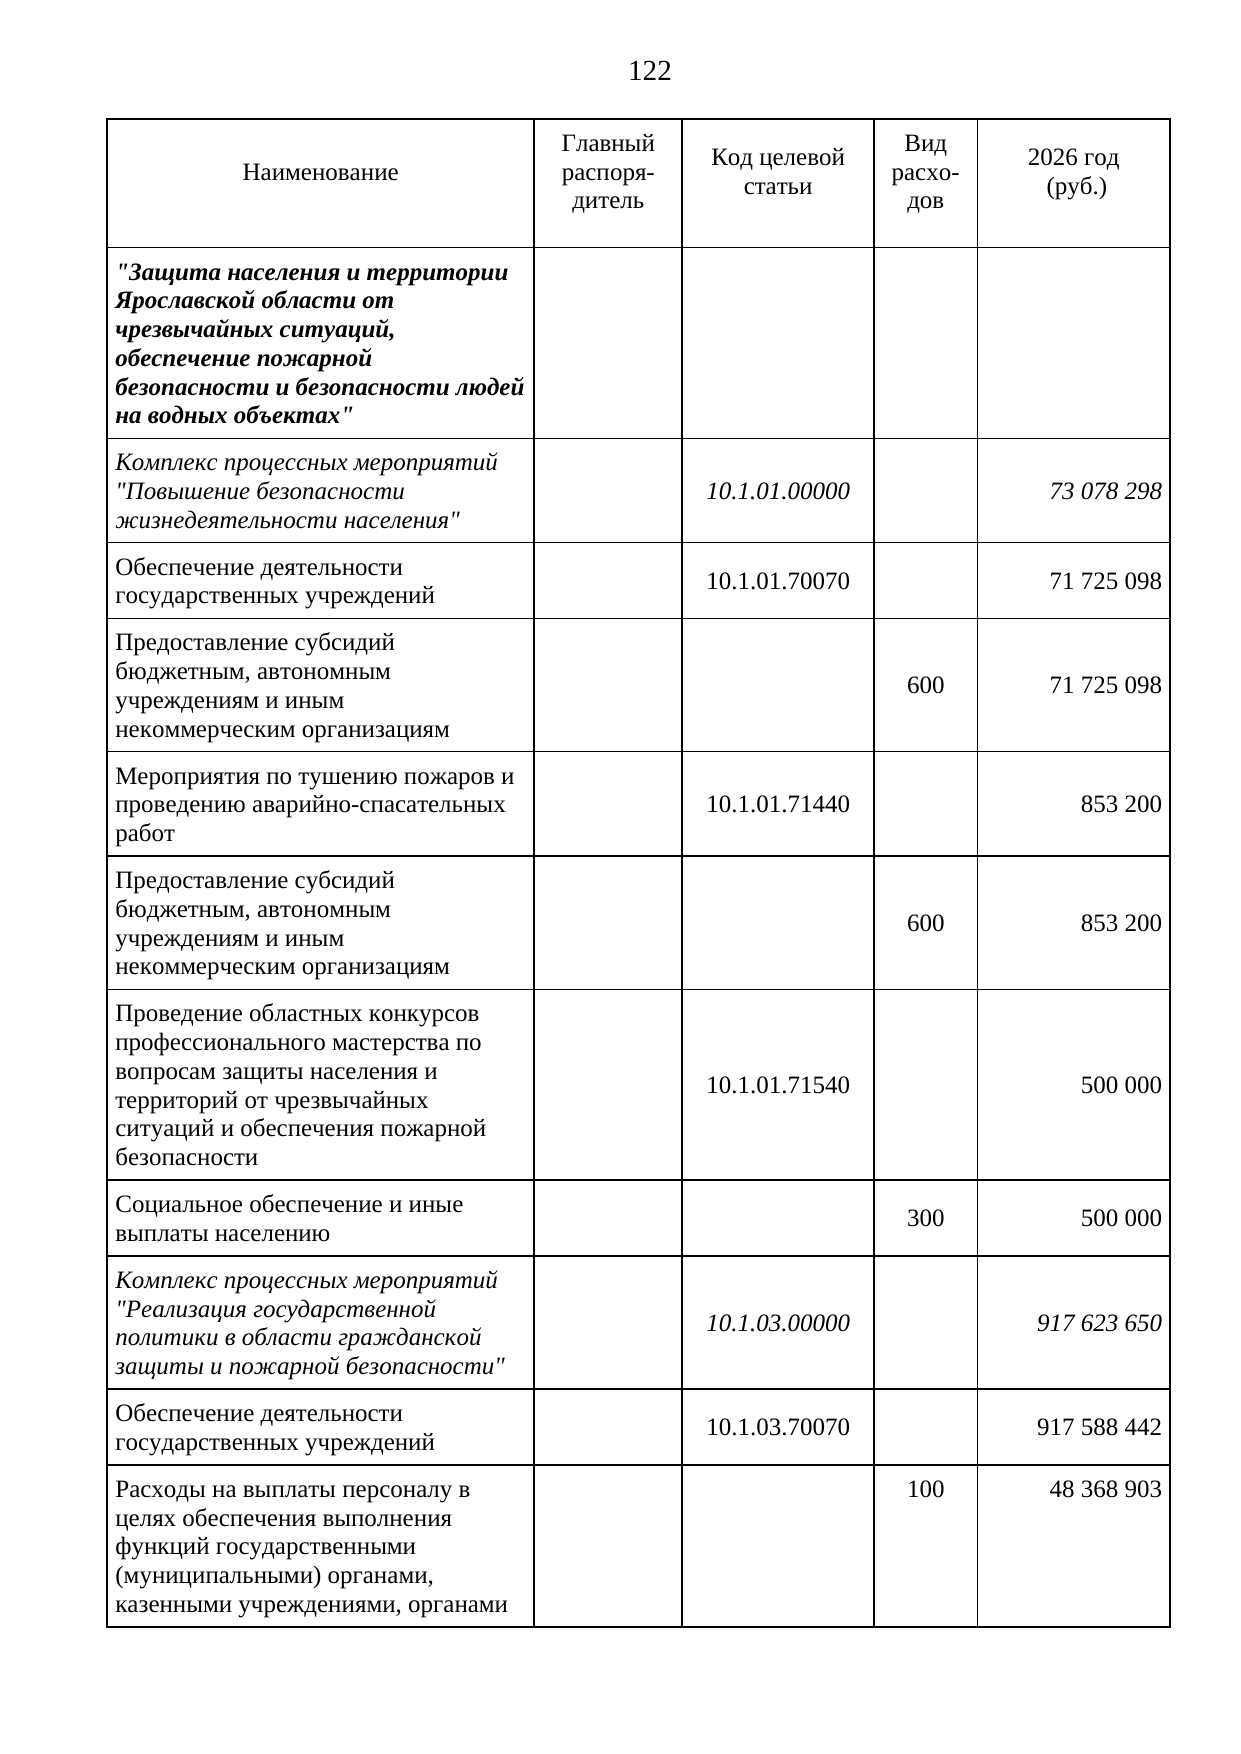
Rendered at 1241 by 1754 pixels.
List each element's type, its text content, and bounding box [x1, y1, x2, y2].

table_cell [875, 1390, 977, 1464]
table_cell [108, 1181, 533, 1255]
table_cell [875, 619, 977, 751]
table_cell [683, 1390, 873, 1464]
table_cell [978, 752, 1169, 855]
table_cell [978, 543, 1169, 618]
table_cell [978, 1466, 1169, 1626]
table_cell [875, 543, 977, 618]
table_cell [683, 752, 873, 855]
table_header Код целевой статьи [683, 120, 873, 247]
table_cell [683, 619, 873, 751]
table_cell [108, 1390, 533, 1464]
table_header Главный распоря-дитель [535, 120, 681, 247]
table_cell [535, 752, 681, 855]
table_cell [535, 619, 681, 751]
table_header Наименование [108, 120, 533, 247]
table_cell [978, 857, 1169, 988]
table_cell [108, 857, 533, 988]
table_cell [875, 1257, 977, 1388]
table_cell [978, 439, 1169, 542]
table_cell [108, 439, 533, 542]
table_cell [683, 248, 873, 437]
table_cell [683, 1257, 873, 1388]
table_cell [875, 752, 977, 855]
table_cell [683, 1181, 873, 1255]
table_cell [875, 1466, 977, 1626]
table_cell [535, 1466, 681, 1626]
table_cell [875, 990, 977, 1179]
table_header 2026 год (руб.) [978, 120, 1169, 247]
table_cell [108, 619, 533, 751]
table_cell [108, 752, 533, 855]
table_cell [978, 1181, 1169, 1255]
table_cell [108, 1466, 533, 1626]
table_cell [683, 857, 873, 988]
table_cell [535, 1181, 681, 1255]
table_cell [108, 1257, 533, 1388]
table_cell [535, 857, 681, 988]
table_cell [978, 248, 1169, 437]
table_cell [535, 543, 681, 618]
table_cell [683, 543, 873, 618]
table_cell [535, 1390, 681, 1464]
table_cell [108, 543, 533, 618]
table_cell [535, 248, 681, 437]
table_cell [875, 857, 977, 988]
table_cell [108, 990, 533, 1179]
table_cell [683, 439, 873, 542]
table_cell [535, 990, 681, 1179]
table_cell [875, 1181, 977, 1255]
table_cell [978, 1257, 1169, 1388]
table_header Вид расхо- дов [875, 120, 977, 247]
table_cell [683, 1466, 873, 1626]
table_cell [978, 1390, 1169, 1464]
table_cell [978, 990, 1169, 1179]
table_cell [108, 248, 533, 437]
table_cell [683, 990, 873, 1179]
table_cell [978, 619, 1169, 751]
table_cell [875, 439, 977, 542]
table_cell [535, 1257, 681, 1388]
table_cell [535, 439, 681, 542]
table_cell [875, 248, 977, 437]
